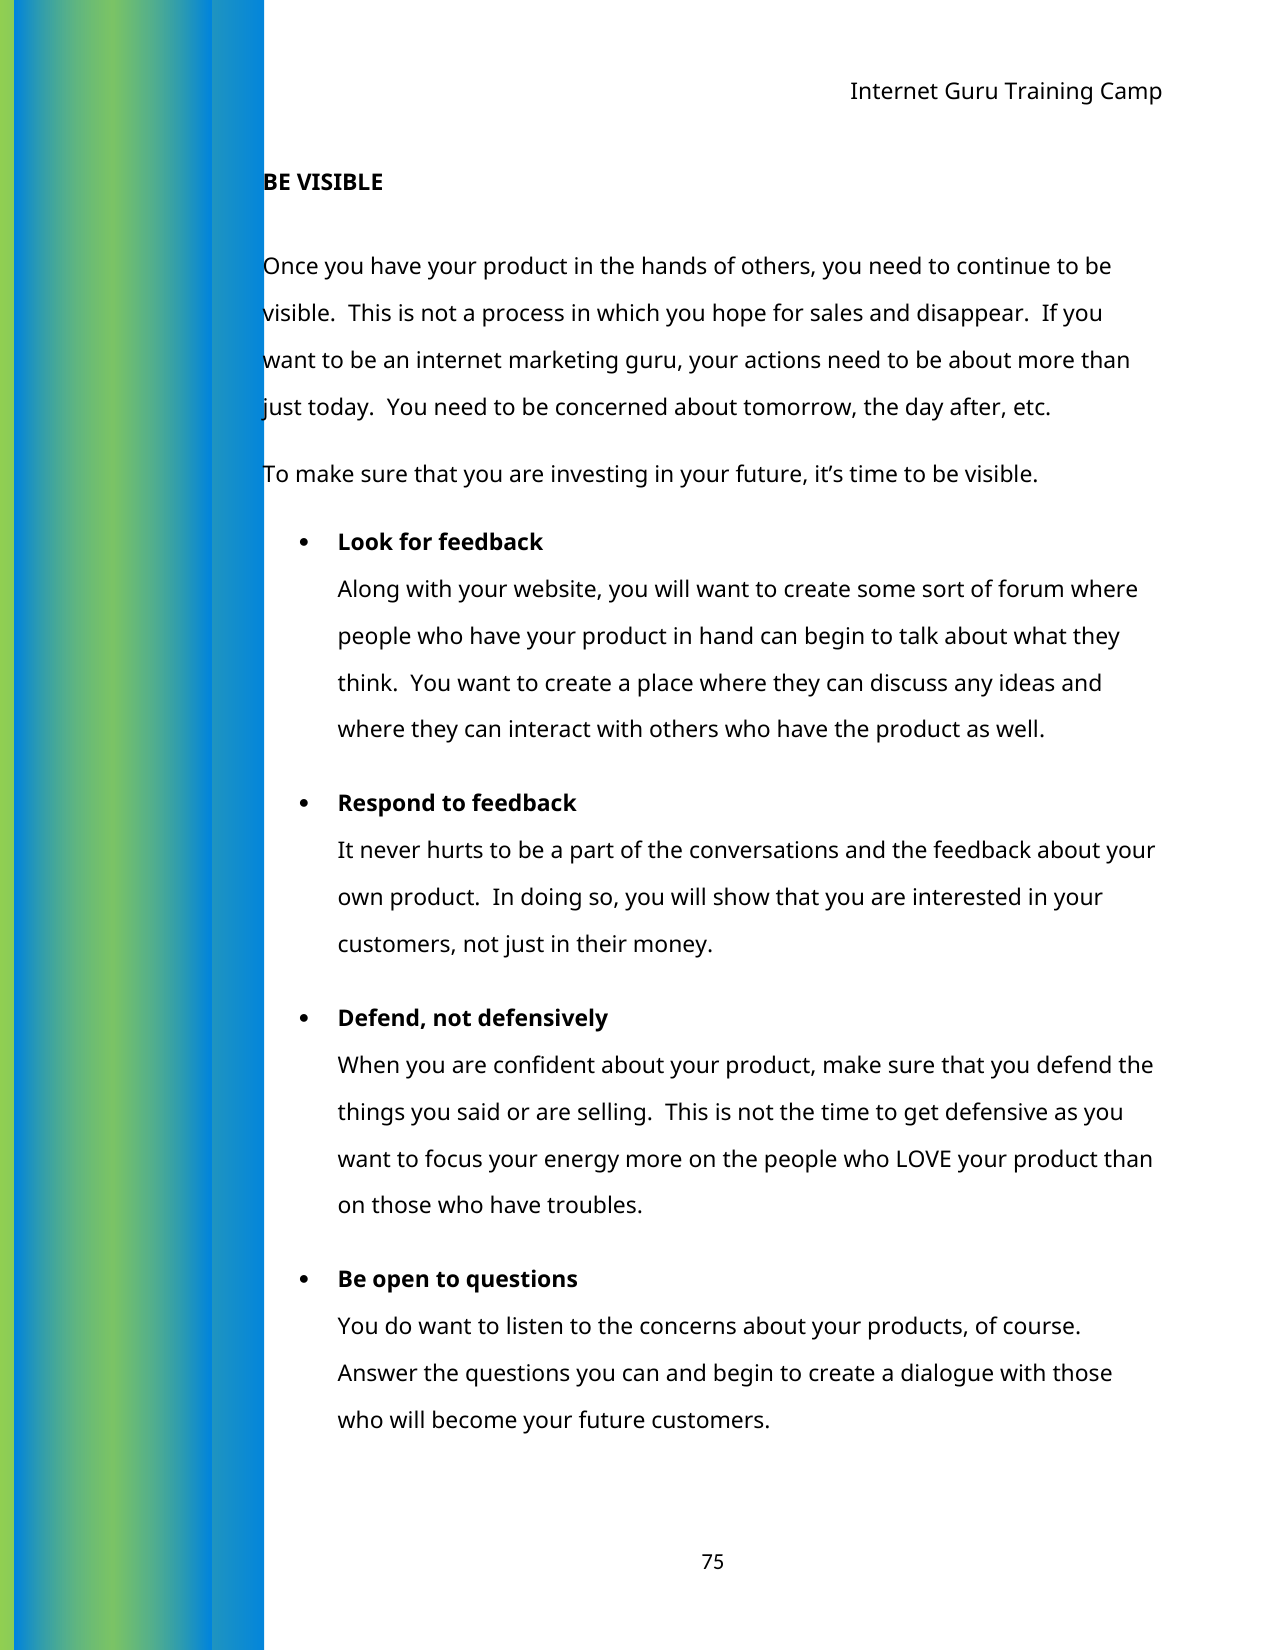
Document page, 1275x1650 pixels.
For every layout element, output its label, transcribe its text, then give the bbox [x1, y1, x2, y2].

text Be Visible [262, 166, 1162, 197]
text To make sure that you are investing in your future, it’s time to be visible. [262, 458, 1162, 489]
list Be open to questions You do want to listen to the concerns about your products, of course. Answer the questions you can and begin to create a dialogue with those who will become your future customers. [300, 1263, 1162, 1435]
list Respond to feedback It never hurts to be a part of the conversations and the feedback about your own product. In doing so, you will show that you are interested in your customers, not just in their money. [300, 787, 1162, 959]
list Defend, not defensively When you are confident about your product, make sure that you defend the things you said or are selling. This is not the time to get defensive as you want to focus your energy more on the people who LOVE your product than on those who have troubles. [300, 1002, 1162, 1221]
text Once you have your product in the hands of others, you need to continue to be visible. This is not a process in which you hope for sales and disappear. If you want to be an internet marketing guru, your actions need to be about more than just today. You need to be concerned about tomorrow, the day after, etc. [262, 250, 1162, 422]
list Look for feedback Along with your website, you will want to create some sort of forum where people who have your product in hand can begin to talk about what they think. You want to create a place where they can discuss any ideas and where they can interact with others who have the product as well. [300, 526, 1162, 745]
